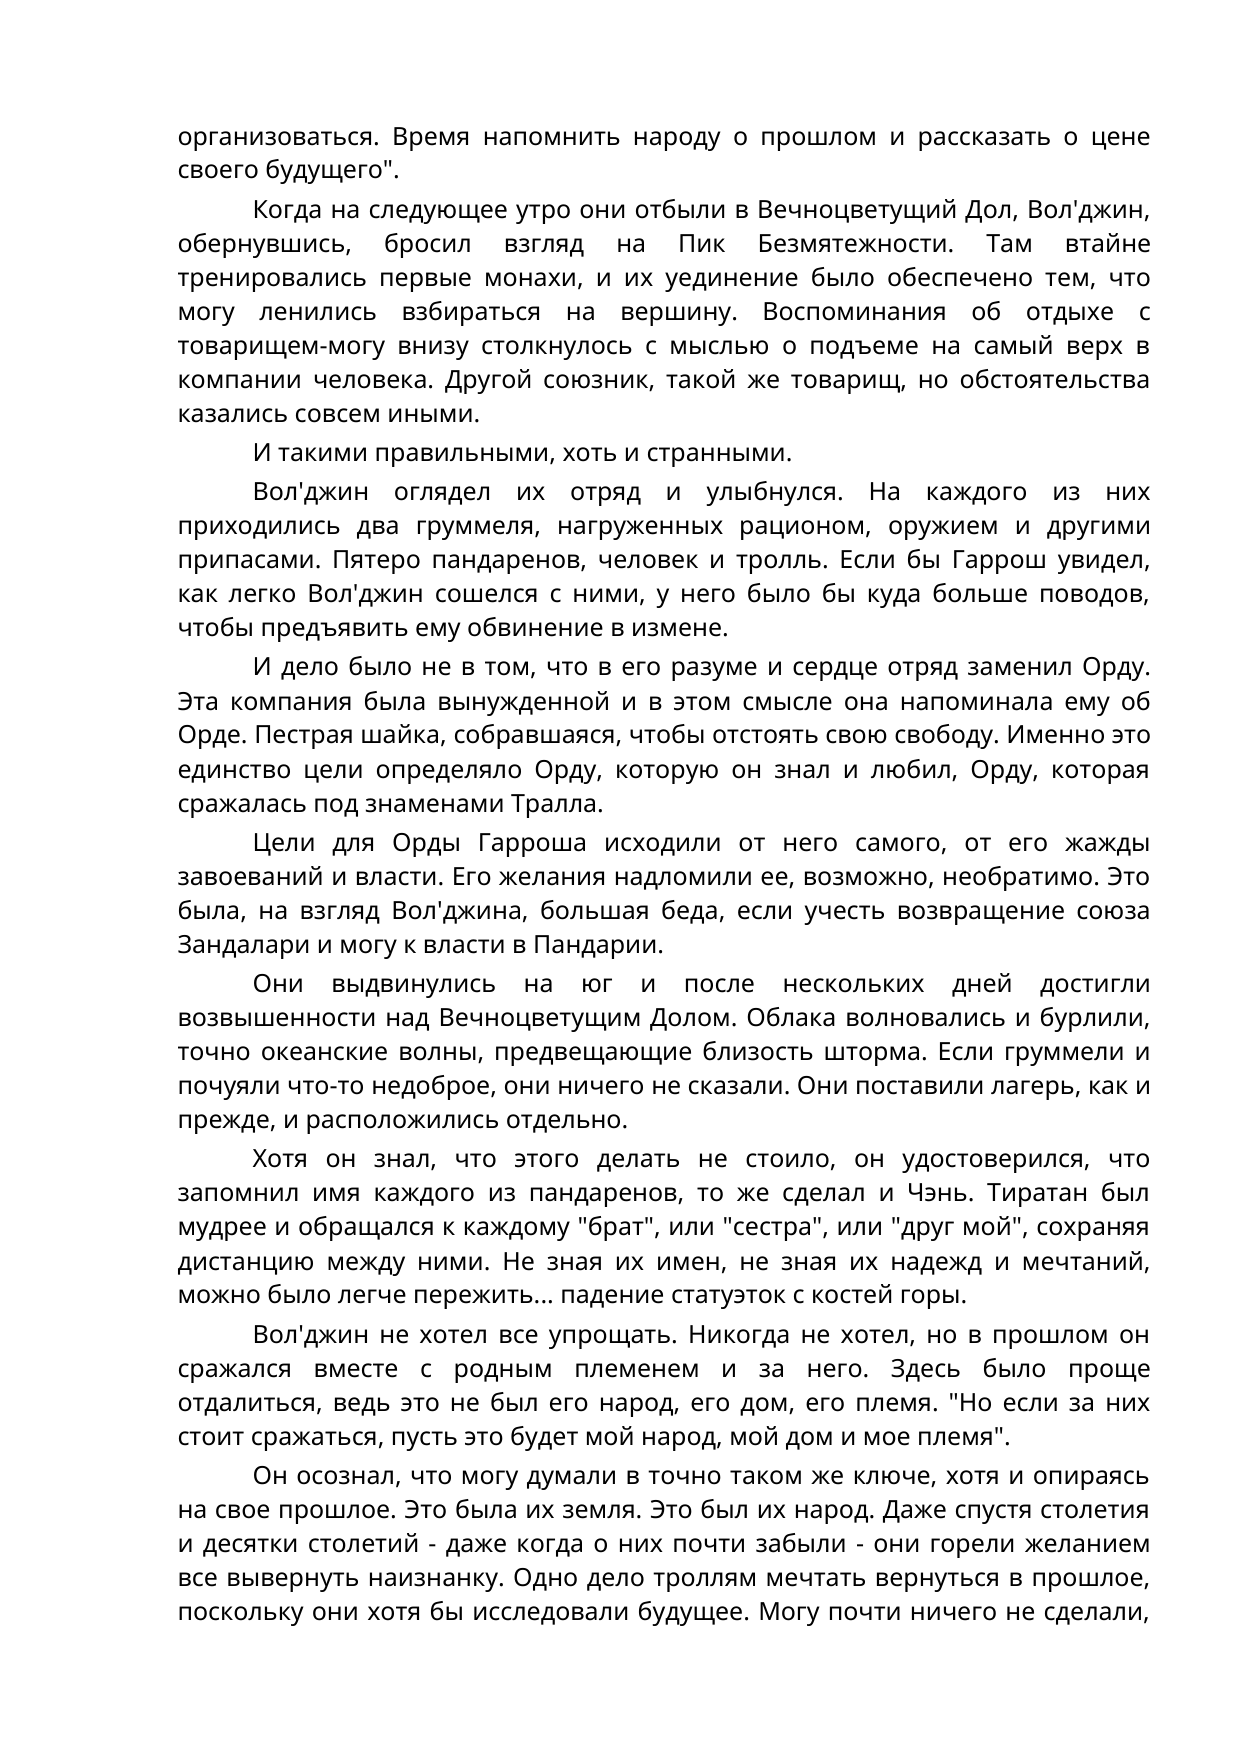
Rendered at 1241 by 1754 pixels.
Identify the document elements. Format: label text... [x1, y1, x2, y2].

text И дело было не в том, что в его разуме и сердце отряд заменил Орду. Эта компания была вынужденной и в этом смысле она напоминала ему об Орде. Пестрая шайка, собравшаяся, чтобы отстоять свою свободу. Именно это единство цели определяло Орду, которую он знал и любил, Орду, которая сражалась под знаменами Тралла. [177, 649, 1152, 819]
text И такими правильными, хоть и странными. [177, 435, 1152, 469]
text Вол'джин не хотел все упрощать. Никогда не хотел, но в прошлом он сражался вместе с родным племенем и за него. Здесь было проще отдалиться, ведь это не был его народ, его дом, его племя. "Но если за них стоит сражаться, пусть это будет мой народ, мой дом и мое племя". [177, 1316, 1152, 1452]
text Когда на следующее утро они отбыли в Вечноцветущий Дол, Вол'джин, обернувшись, бросил взгляд на Пик Безмятежности. Там втайне тренировались первые монахи, и их уединение было обеспечено тем, что могу ленились взбираться на вершину. Воспоминания об отдыхе с товарищем-могу внизу столкнулось с мыслью о подъеме на самый верх в компании человека. Другой союзник, такой же товарищ, но обстоятельства казались совсем иными. [177, 191, 1152, 430]
text Цели для Орды Гарроша исходили от него самого, от его жажды завоеваний и власти. Его желания надломили ее, возможно, необратимо. Это была, на взгляд Вол'джина, большая беда, если учесть возвращение союза Зандалари и могу к власти в Пандарии. [177, 824, 1152, 961]
text Они выдвинулись на юг и после нескольких дней достигли возвышенности над Вечноцветущим Долом. Облака волновались и бурлили, точно океанские волны, предвещающие близость шторма. Если груммели и почуяли что-то недоброе, они ничего не сказали. Они поставили лагерь, как и прежде, и расположились отдельно. [177, 966, 1152, 1136]
text Хотя он знал, что этого делать не стоило, он удостоверился, что запомнил имя каждого из пандаренов, то же сделал и Чэнь. Тиратан был мудрее и обращался к каждому "брат", или "сестра", или "друг мой", сохраняя дистанцию между ними. Не зная их имен, не зная их надежд и мечтаний, можно было легче пережить... падение статуэток с костей горы. [177, 1141, 1152, 1311]
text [177, 1457, 1152, 1628]
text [177, 118, 1152, 186]
text Вол'джин оглядел их отряд и улыбнулся. На каждого из них приходились два груммеля, нагруженных рационом, оружием и другими припасами. Пятеро пандаренов, человек и тролль. Если бы Гаррош увидел, как легко Вол'джин сошелся с ними, у него было бы куда больше поводов, чтобы предъявить ему обвинение в измене. [177, 474, 1152, 644]
